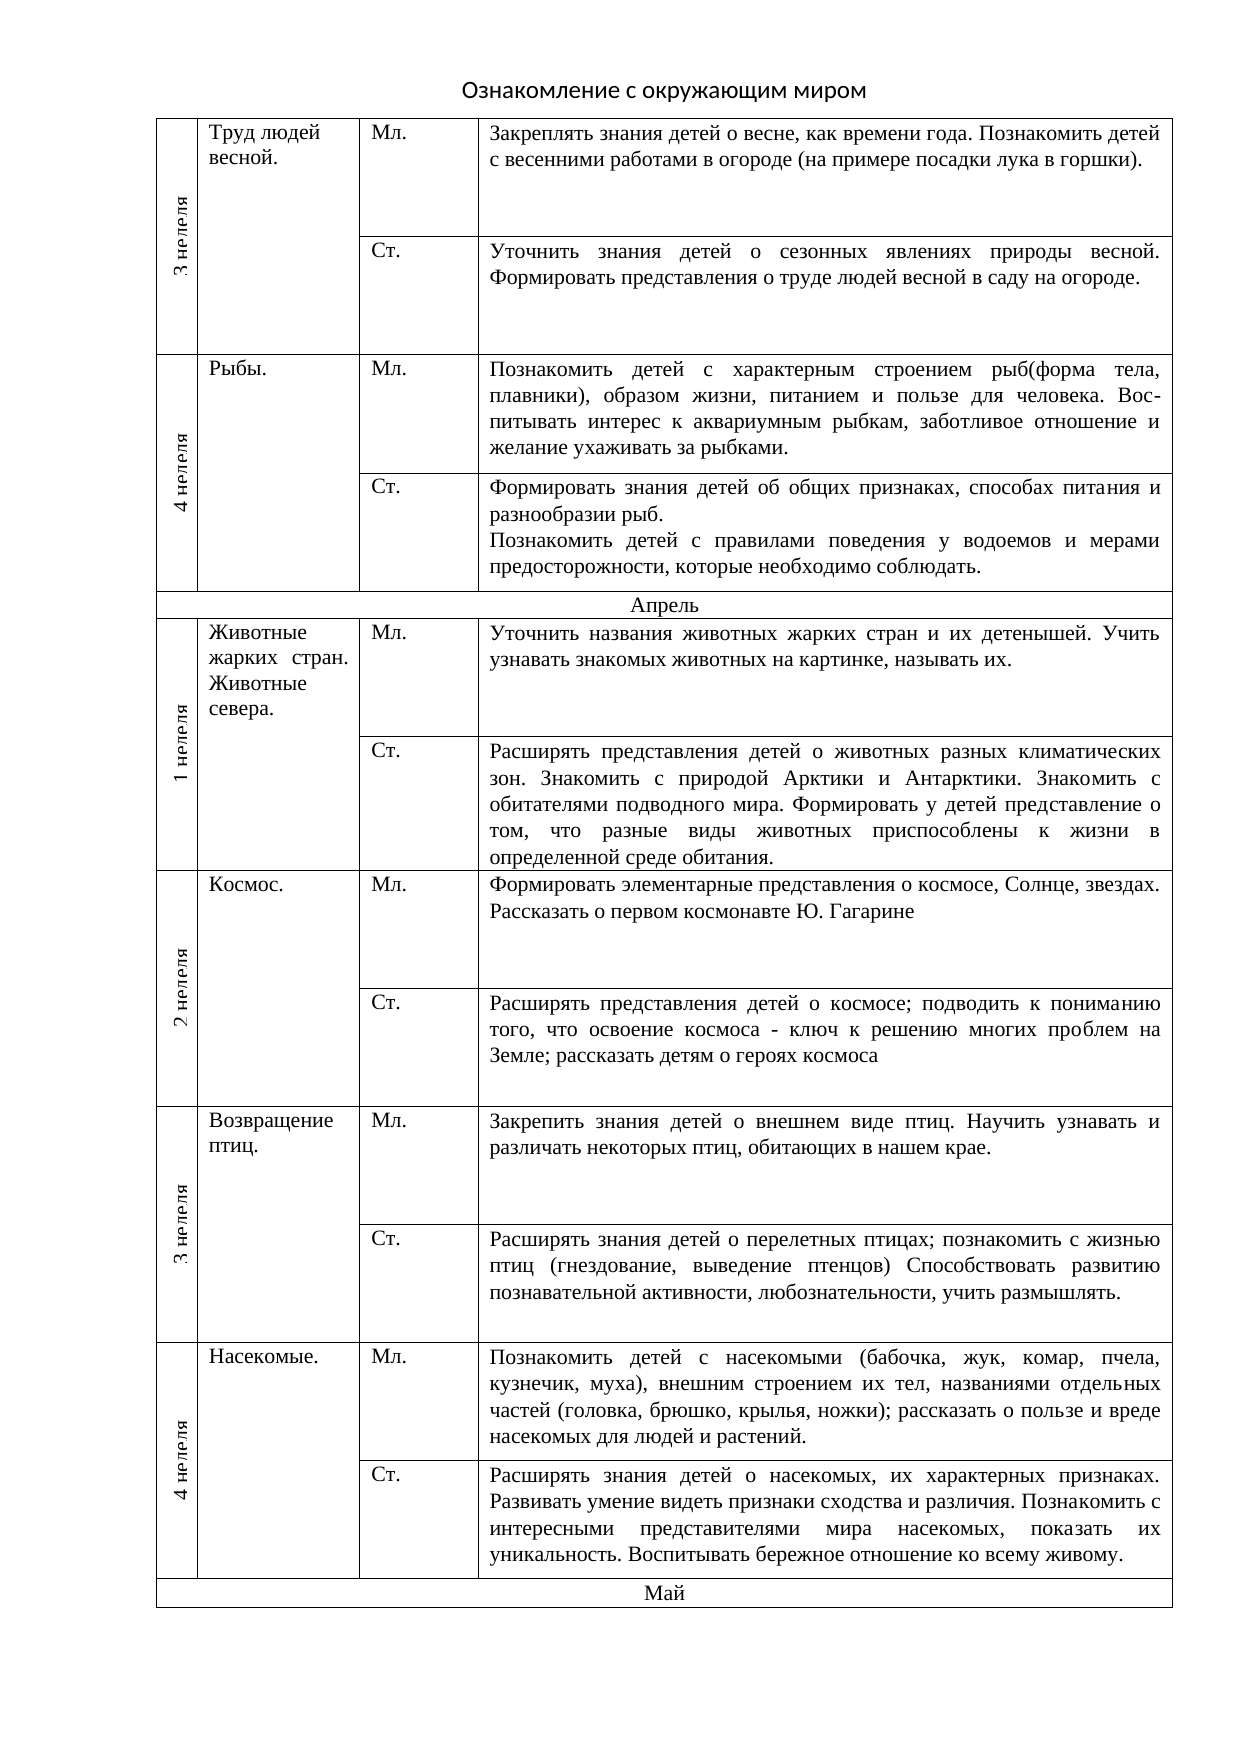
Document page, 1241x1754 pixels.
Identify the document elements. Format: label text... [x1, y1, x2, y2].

table_cell Мл. [360, 871, 478, 988]
table_cell Ст. [360, 1225, 478, 1342]
table_cell Мл. [360, 1107, 478, 1224]
table_cell Познакомить детей с насекомыми (бабочка, жук, комар, пчела, кузнечик, муха), внешним строением их тел, названиями отдельных частей (головка, брюшко, крылья, ножки); рассказать о пользе и вреде насекомых для людей и растений. [479, 1343, 1172, 1460]
table_cell Расширять знания детей о насекомых, их характерных признаках. Развивать умение видеть признаки сходства и различия. Познакомить с интересными представителями мира насекомых, показать их уникальность. Воспитывать бережное отношение ко всему живому. [479, 1461, 1172, 1578]
table_cell Формировать знания детей об общих признаках, способах питания и разнообразии рыб. Познакомить детей с правилами поведения у водоемов и мерами предосторожности, которые необходимо соблюдать. [479, 474, 1172, 591]
table_cell Расширять представления детей о животных разных климатических зон. Знакомить с природой Арктики и Антарктики. Знакомить с обитателями подводного мира. Формировать у детей представление о том, что разные виды животных приспособлены к жизни в определенной среде обитания. [479, 737, 1172, 869]
table_cell Закрепить знания детей о внешнем виде птиц. Научить узнавать и различать некоторых птиц, обитающих в нашем крае. [479, 1107, 1172, 1224]
table_cell Уточнить знания детей о сезонных явлениях природы весной. Формировать представления о труде людей весной в саду на огороде. [479, 237, 1172, 354]
table_cell 4 неделя [157, 1343, 197, 1578]
table_cell Возвращение птиц. [198, 1107, 359, 1342]
table_cell Расширять знания детей о перелетных птицах; познакомить с жизнью птиц (гнездование, выведение птенцов) Способствовать развитию познавательной активности, любознательности, учить размышлять. [479, 1225, 1172, 1342]
table_cell Космос. [198, 871, 359, 1106]
table_cell Животные жарких стран. Животные севера. [198, 619, 359, 869]
table_cell Мл. [360, 1343, 478, 1460]
table_cell Расширять представления детей о космосе; подводить к пониманию того, что освоение космоса - ключ к решению многих проблем на Земле; рассказать детям о героях космоса [479, 989, 1172, 1106]
table_cell Апрель [157, 592, 1172, 618]
table_cell Закреплять знания детей о весне, как времени года. Познакомить детей с весенними работами в огороде (на примере посадки лука в горшки). [479, 119, 1172, 236]
table_cell Ст. [360, 737, 478, 869]
table_cell Ст. [360, 237, 478, 354]
table_cell Май [157, 1579, 1172, 1607]
table_cell Ст. [360, 1461, 478, 1578]
table_cell Ст. [360, 989, 478, 1106]
table_cell Мл. [360, 619, 478, 736]
table_cell 2 неделя [157, 871, 197, 1106]
table_cell 4 неделя [157, 355, 197, 591]
table_cell 3 неделя [157, 1107, 197, 1342]
table_cell Мл. [360, 355, 478, 472]
table_cell Насекомые. [198, 1343, 359, 1578]
table_cell Формировать элементарные представления о космосе, Солнце, звездах. Рассказать о первом космонавте Ю. Гагарине [479, 871, 1172, 988]
table_cell Познакомить детей с характерным строением рыб(форма тела, плавники), образом жизни, питанием и пользе для человека. Воспитывать интерес к аквариумным рыбкам, заботливое отношение и желание ухаживать за рыбками. [479, 355, 1172, 472]
table_cell Уточнить названия животных жарких стран и их детенышей. Учить узнавать знакомых животных на картинке, называть их. [479, 619, 1172, 736]
table_cell Ст. [360, 474, 478, 591]
table_cell 3 неделя [157, 119, 197, 354]
table_cell Труд людей весной. [198, 119, 359, 354]
table_cell Рыбы. [198, 355, 359, 591]
table_cell 1 неделя [157, 619, 197, 869]
table_cell Мл. [360, 119, 478, 236]
